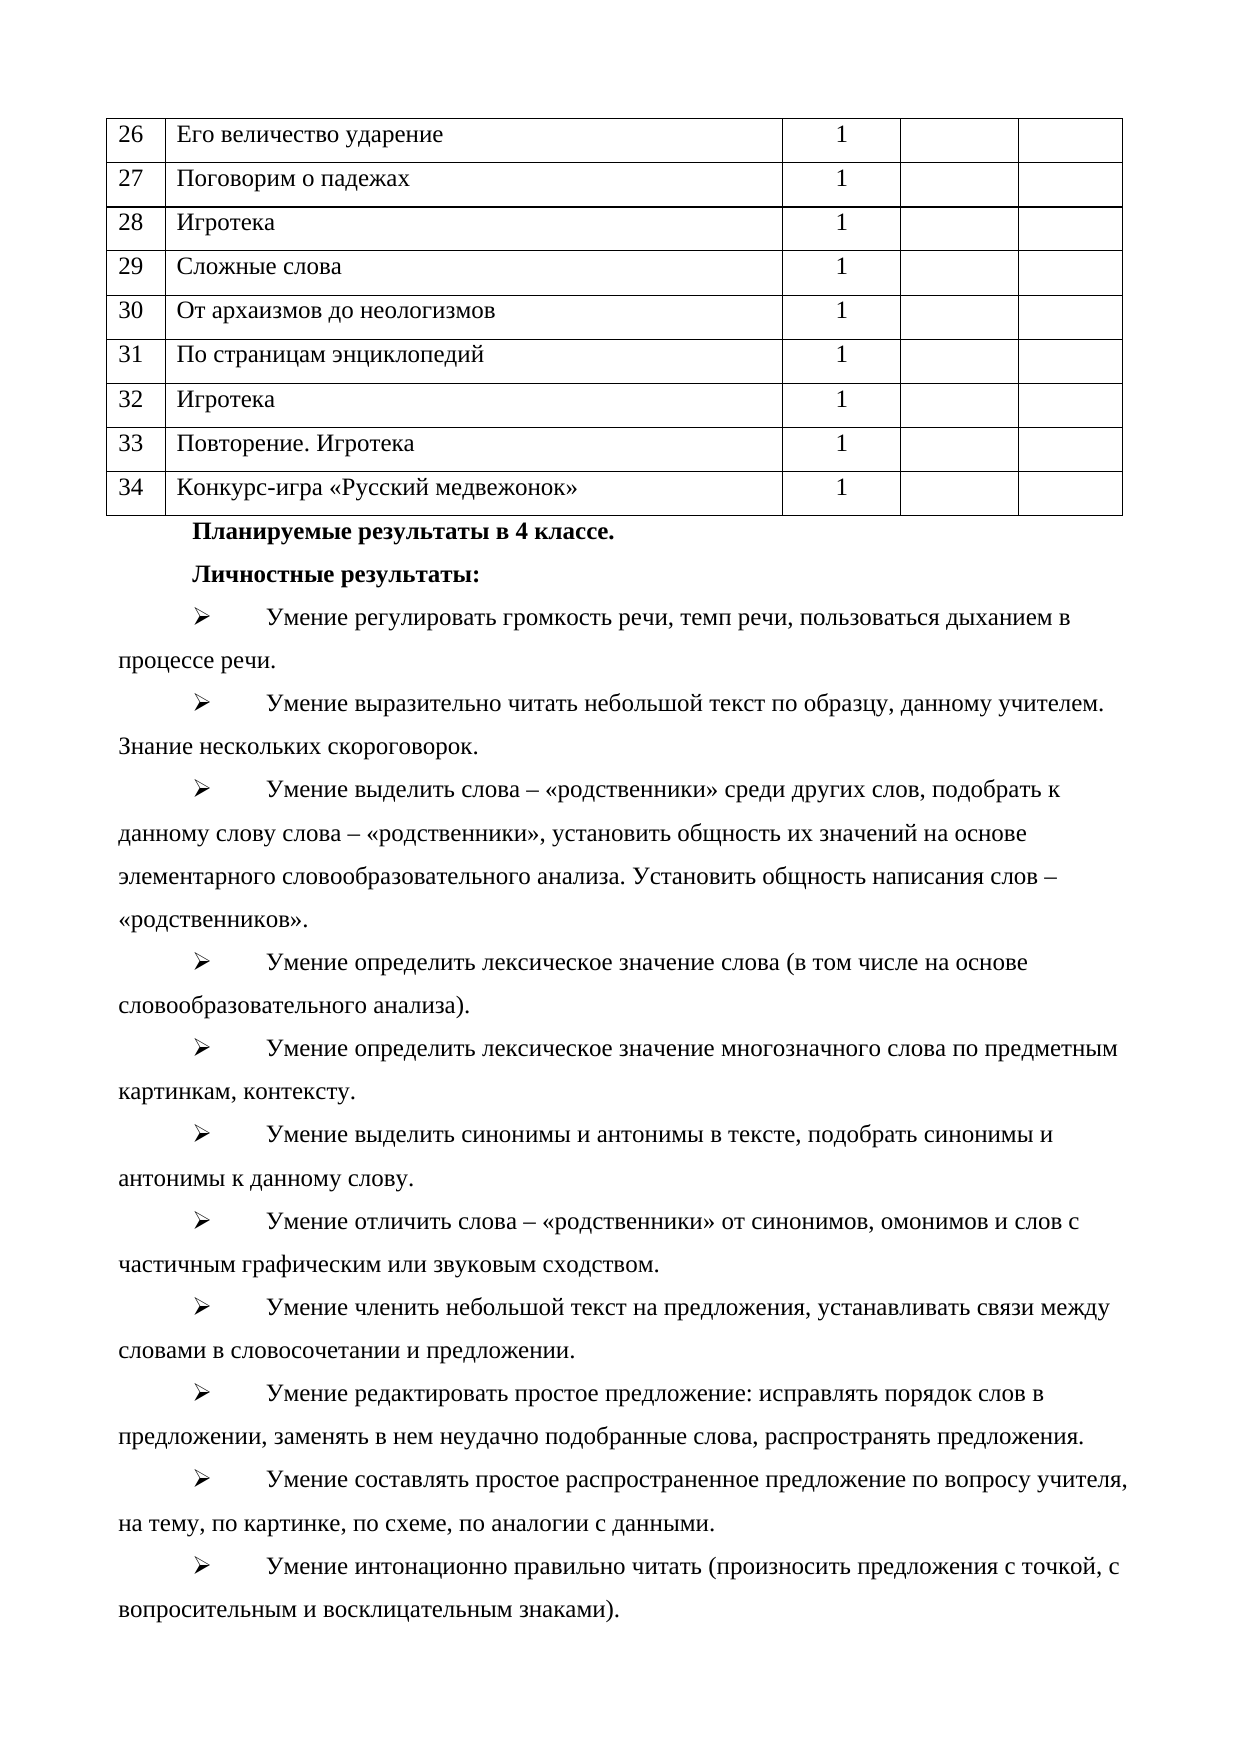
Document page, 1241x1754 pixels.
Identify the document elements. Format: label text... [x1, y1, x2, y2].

table_cell [901, 163, 1018, 206]
table_cell Его величество ударение [166, 119, 782, 162]
table_cell [901, 472, 1018, 515]
text Планируемые результаты в 4 классе. [118, 516, 1152, 544]
table_cell [1019, 340, 1122, 383]
list Умение определить лексическое значение слова (в том числе на основе словообразовательного анализа). [118, 947, 1152, 1019]
table_cell 1 [783, 208, 900, 250]
table_cell Поговорим о падежах [166, 163, 782, 206]
table_cell [1019, 208, 1122, 250]
list Умение выделить синонимы и антонимы в тексте, подобрать синонимы и антонимы к данному слову. [118, 1119, 1152, 1191]
list Умение регулировать громкость речи, темп речи, пользоваться дыханием в процессе речи. [118, 602, 1152, 674]
list Умение выделить слова – «родственники» среди других слов, подобрать к данному слову слова – «родственники», установить общность их значений на основе элементарного словообразовательного анализа. Установить общность написания слов – «родственников». [118, 774, 1152, 933]
table_cell [1019, 119, 1122, 162]
table_cell Игротека [166, 384, 782, 427]
table_cell 1 [783, 384, 900, 427]
table_cell [901, 119, 1018, 162]
table_cell 1 [783, 296, 900, 338]
table_cell [1019, 296, 1122, 338]
list Умение членить небольшой текст на предложения, устанавливать связи между словами в словосочетании и предложении. [118, 1292, 1152, 1364]
list Умение выразительно читать небольшой текст по образцу, данному учителем. Знание нескольких скороговорок. [118, 688, 1152, 760]
table_cell 1 [783, 163, 900, 206]
table_cell Повторение. Игротека [166, 428, 782, 471]
table_cell 32 [107, 384, 165, 427]
table_cell [1019, 163, 1122, 206]
table_cell 26 [107, 119, 165, 162]
table_cell [901, 340, 1018, 383]
table_cell 1 [783, 428, 900, 471]
text Личностные результаты: [118, 559, 1152, 588]
table_cell 28 [107, 208, 165, 250]
table_cell Игротека [166, 208, 782, 250]
table_cell 31 [107, 340, 165, 383]
table_cell 27 [107, 163, 165, 206]
table_cell 34 [107, 472, 165, 515]
table_cell По страницам энциклопедий [166, 340, 782, 383]
table_cell От архаизмов до неологизмов [166, 296, 782, 338]
list Умение определить лексическое значение многозначного слова по предметным картинкам, контексту. [118, 1033, 1152, 1105]
table_cell Сложные слова [166, 251, 782, 294]
table_cell [901, 384, 1018, 427]
table_cell [901, 296, 1018, 338]
table_cell Конкурс-игра «Русский медвежонок» [166, 472, 782, 515]
table_cell [1019, 428, 1122, 471]
table_cell [901, 428, 1018, 471]
table_cell [901, 208, 1018, 250]
table_cell 33 [107, 428, 165, 471]
table_cell 29 [107, 251, 165, 294]
list Умение составлять простое распространенное предложение по вопросу учителя, на тему, по картинке, по схеме, по аналогии с данными. [118, 1464, 1152, 1536]
list Умение отличить слова – «родственники» от синонимов, омонимов и слов с частичным графическим или звуковым сходством. [118, 1206, 1152, 1278]
table_cell 1 [783, 251, 900, 294]
table_cell [1019, 384, 1122, 427]
table_cell [1019, 472, 1122, 515]
table_cell [1019, 251, 1122, 294]
list Умение редактировать простое предложение: исправлять порядок слов в предложении, заменять в нем неудачно подобранные слова, распространять предложения. [118, 1378, 1152, 1450]
table_cell [901, 251, 1018, 294]
table_cell 30 [107, 296, 165, 338]
table_cell 1 [783, 119, 900, 162]
table_cell 1 [783, 340, 900, 383]
list Умение интонационно правильно читать (произносить предложения с точкой, с вопросительным и восклицательным знаками). [118, 1551, 1152, 1623]
table_cell 1 [783, 472, 900, 515]
